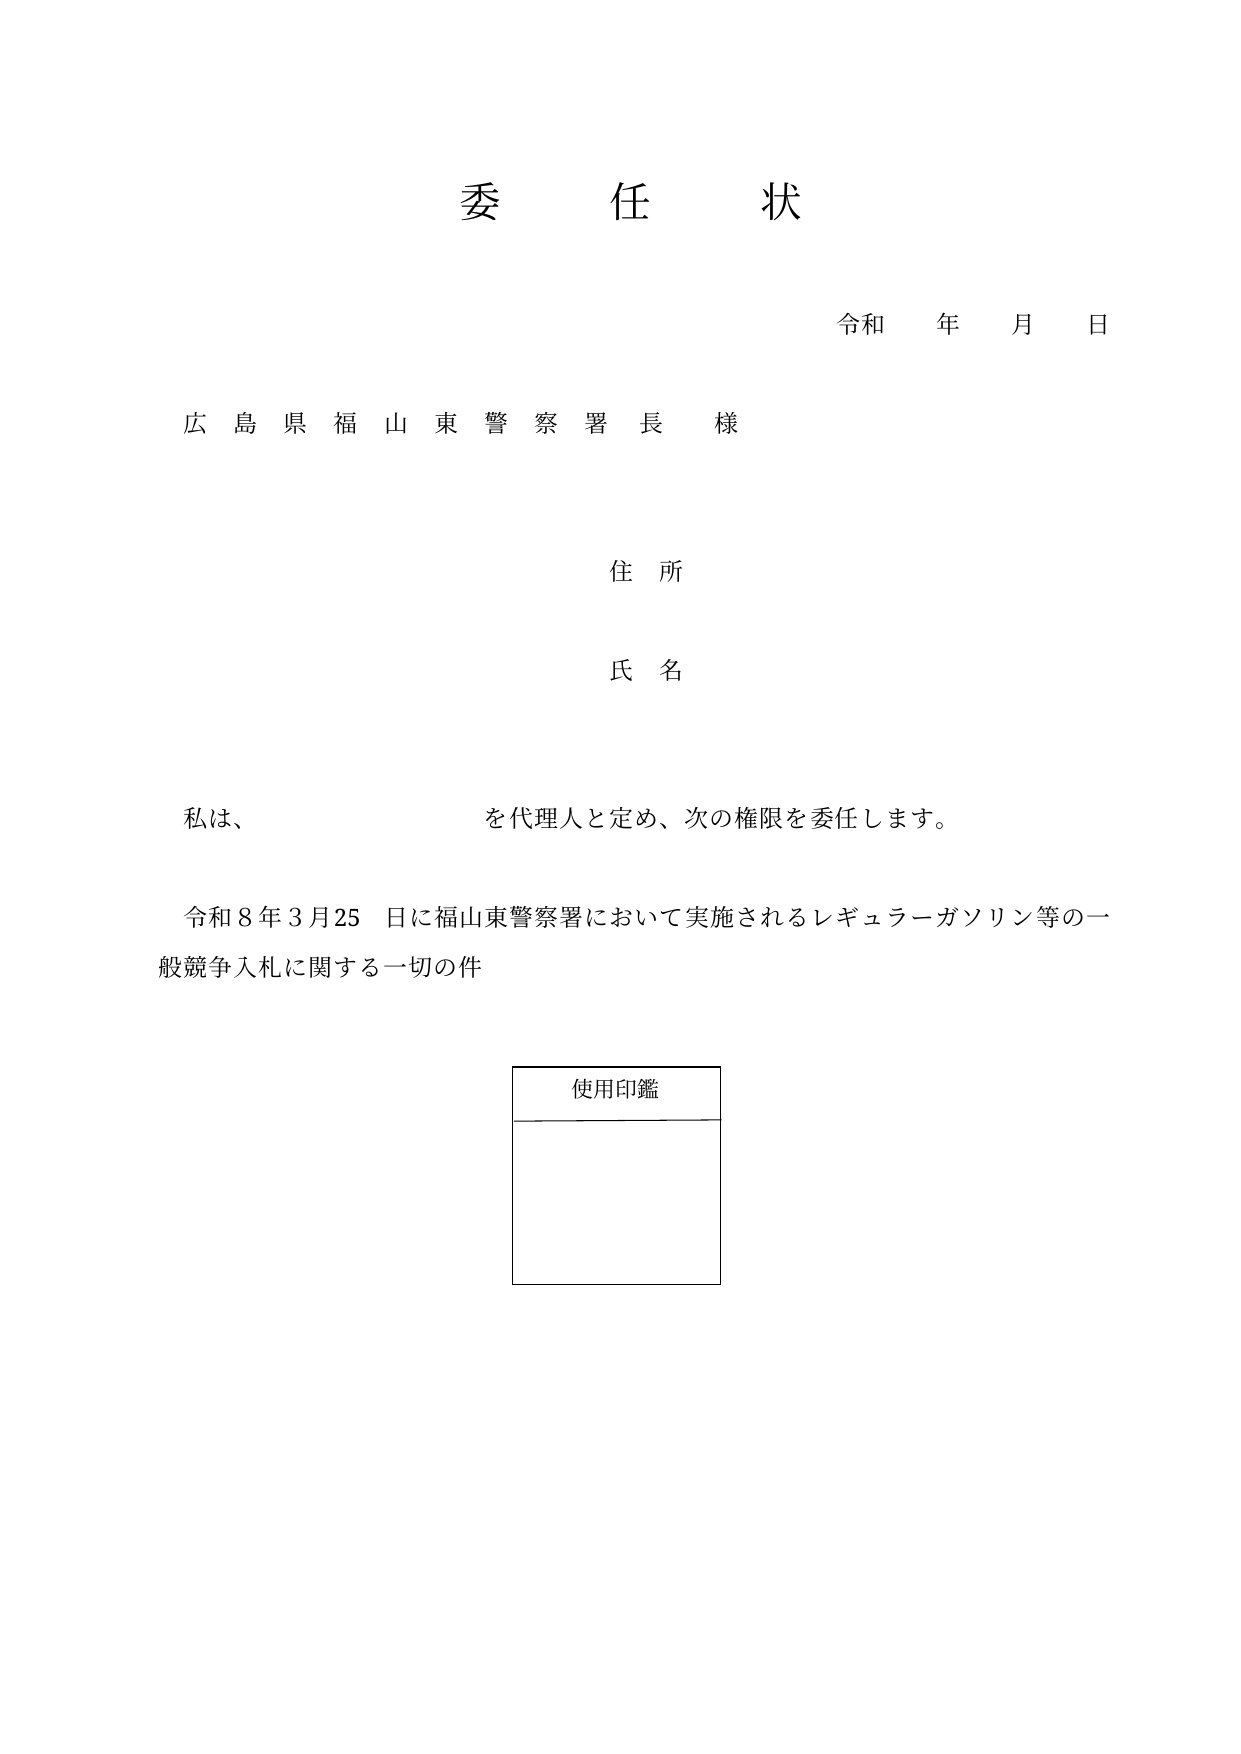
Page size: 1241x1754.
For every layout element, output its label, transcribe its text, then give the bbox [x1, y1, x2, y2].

text 令和 年 月 日 [158, 298, 1112, 347]
text 委 任 状 [158, 149, 1112, 248]
text 令和８年３月25日に福山東警察署において実施されるレギュラーガソリン等の一般競争入札に関する一切の件 [158, 892, 1112, 991]
text 私は、 を代理人と定め、次の権限を委任します。 [158, 793, 1112, 842]
text 氏 名 [158, 644, 1112, 694]
text 住 所 [158, 545, 1112, 595]
text 広島県福山東警察署長 様 [158, 397, 1112, 446]
